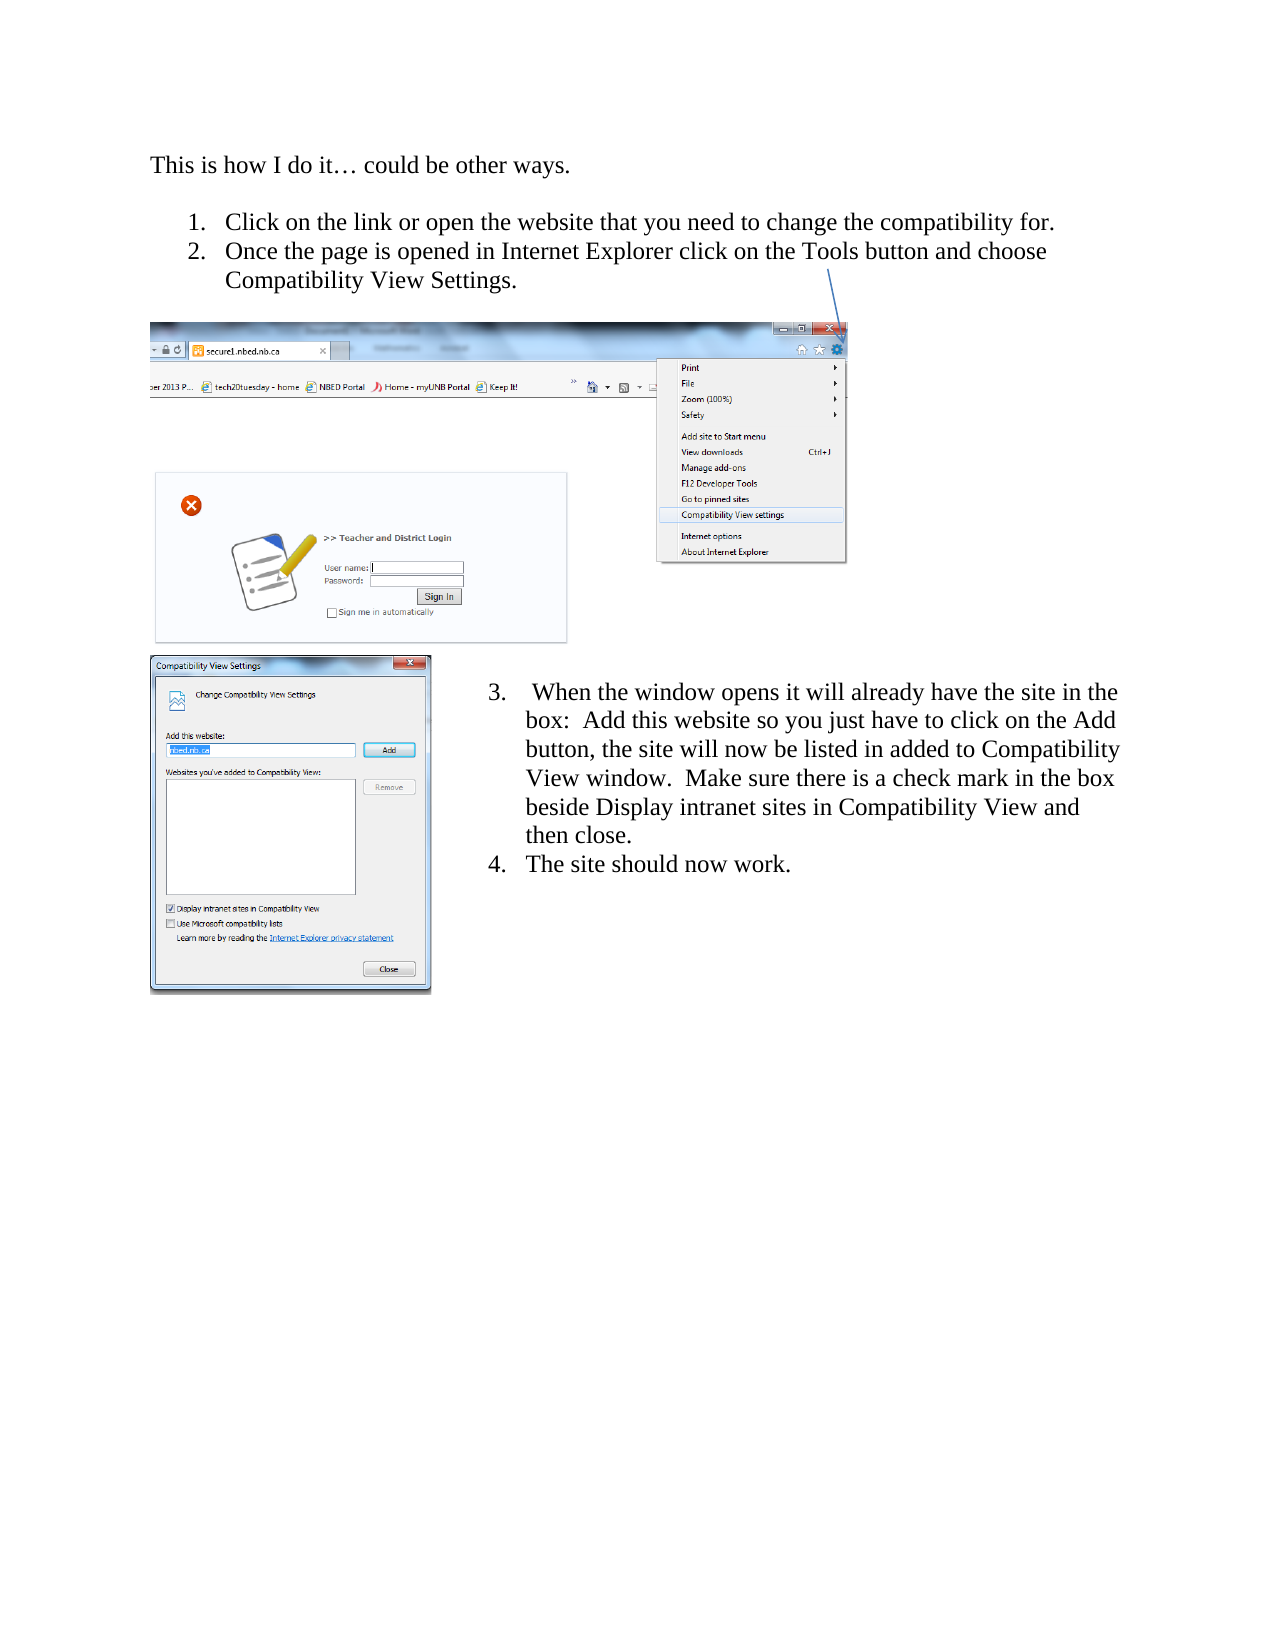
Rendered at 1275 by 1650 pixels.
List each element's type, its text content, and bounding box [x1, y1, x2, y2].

list Once the page is opened in Internet Explorer click on the Tools button and choose Compatibility View Settings. [187, 236, 1125, 294]
picture [150, 655, 432, 995]
picture [840, 322, 848, 336]
text This is how I do it… could be other ways. [150, 150, 1125, 179]
list Click on the link or open the website that you need to change the compatibility for. [187, 207, 1125, 236]
list The site should now work. [432, 849, 1125, 878]
list When the window opens it will already have the site in the box: Add this website so you just have to click on the Add button, the site will now be listed in added to Compatibility View window. Make sure there is a check mark in the box beside Display intranet sites in Compatibility View and then close. [432, 677, 1125, 849]
picture [150, 322, 848, 648]
